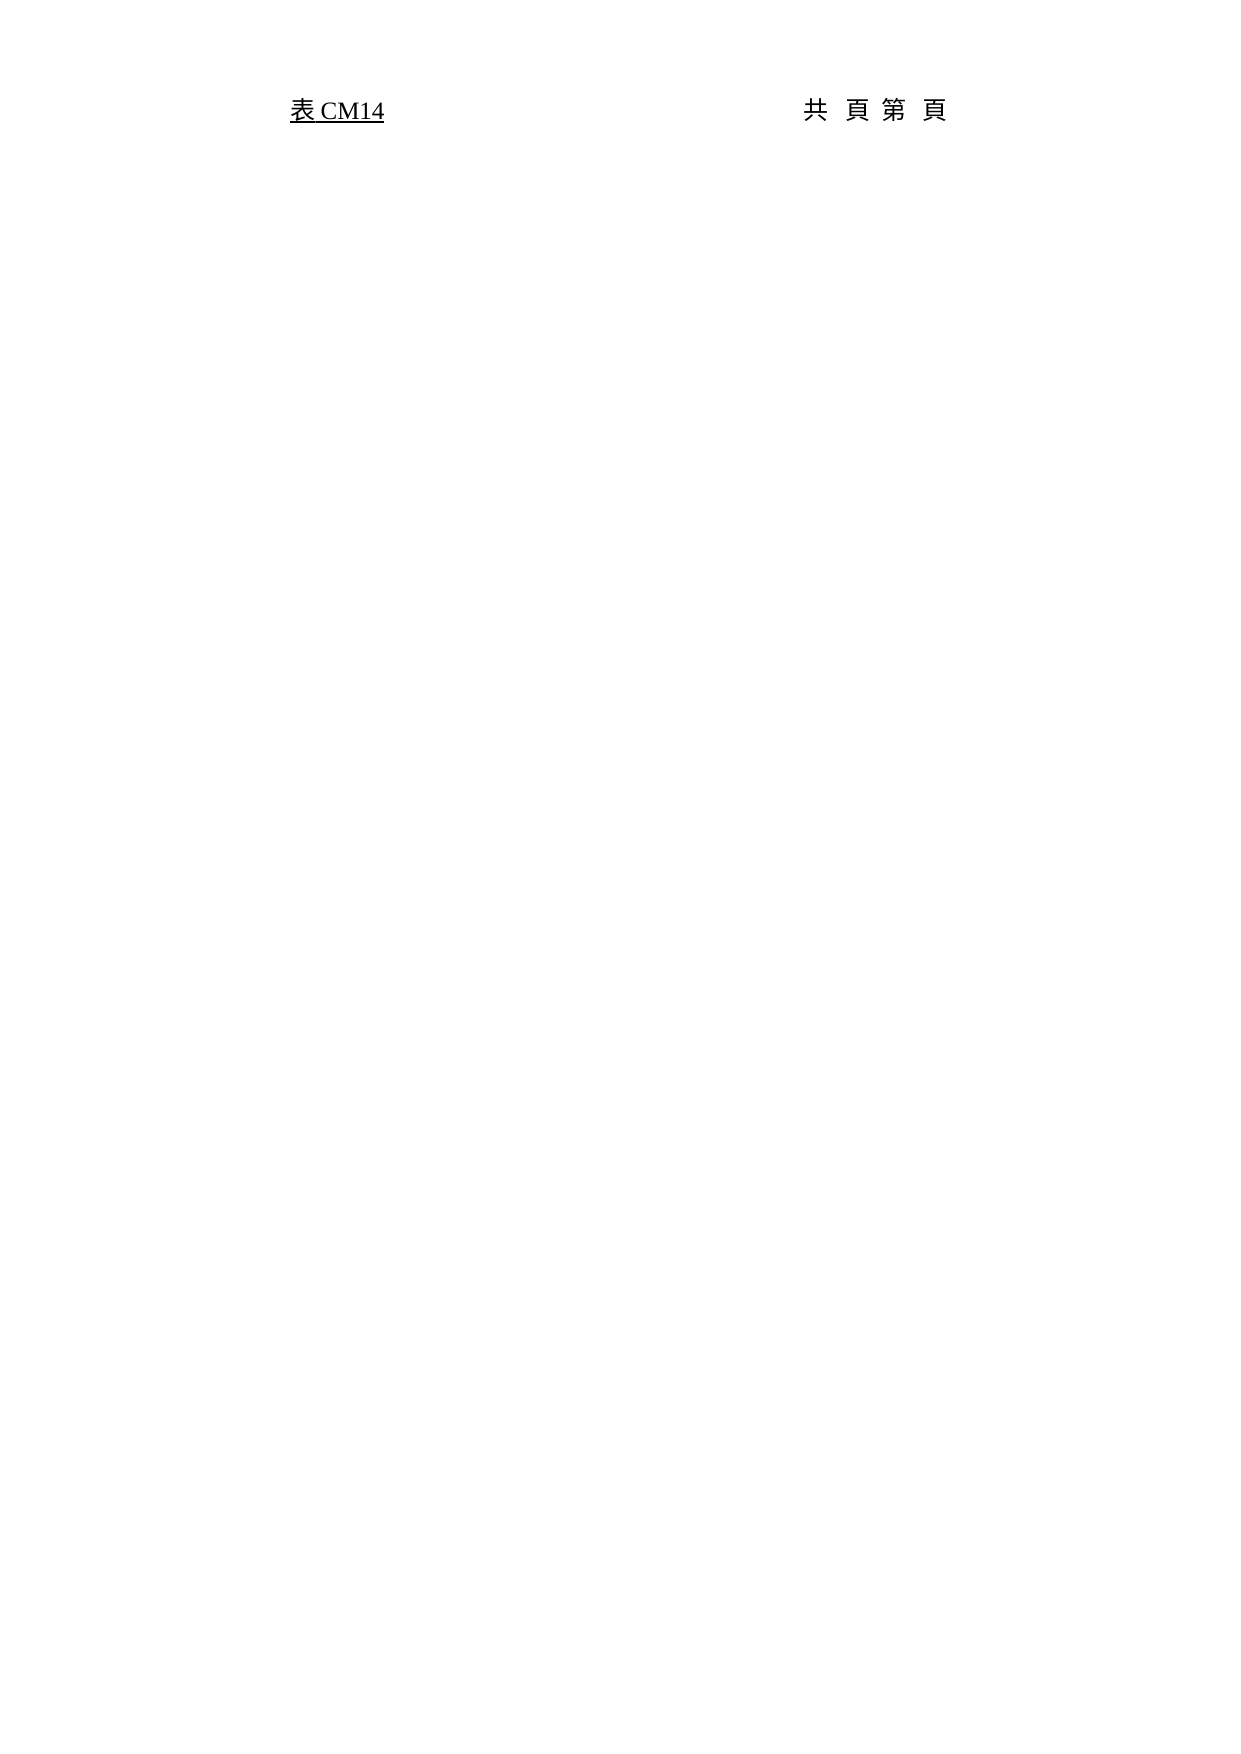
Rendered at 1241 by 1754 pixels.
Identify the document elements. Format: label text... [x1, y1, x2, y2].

text 表CM14 共 頁 第 頁 [52, 89, 1186, 127]
